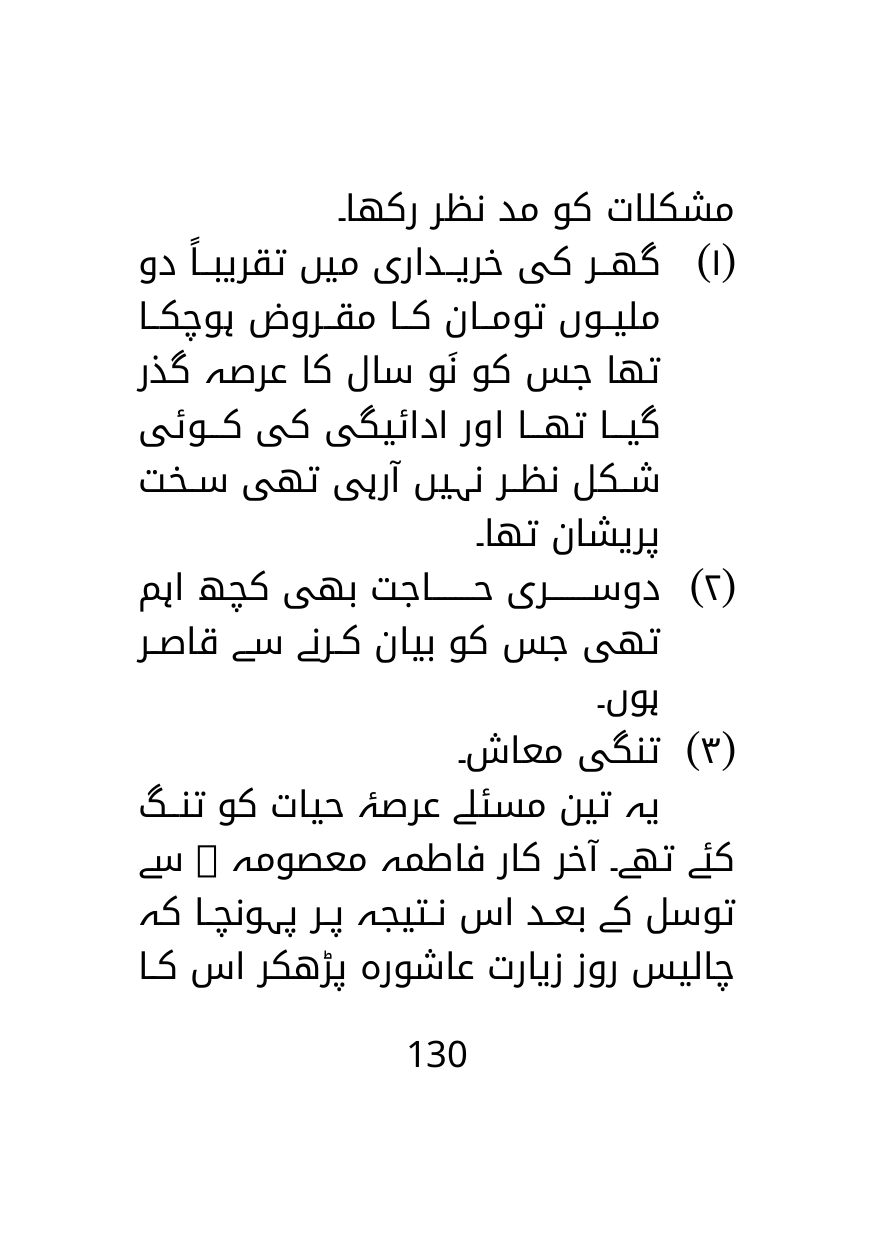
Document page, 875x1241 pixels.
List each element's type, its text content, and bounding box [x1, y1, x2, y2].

text (۲) دوسری حاجت بھی کچھ اہم تھی جس کو بیان کرنے سے قاصر ہوں۔ [138, 557, 736, 720]
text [138, 774, 736, 991]
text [138, 178, 736, 232]
text (۳) تنگی معاش۔ [138, 720, 736, 774]
text (۱) گھر کی خریداری میں تقریباً دو ملیوں تومان کا مقروض ہوچکا تھا جس کو نَو سال کا عرصہ گذر گیا تھا اور ادائیگی کی کوئی شکل نظر نہیں آرہی تھی سخت پریشان تھا۔ [138, 232, 736, 557]
